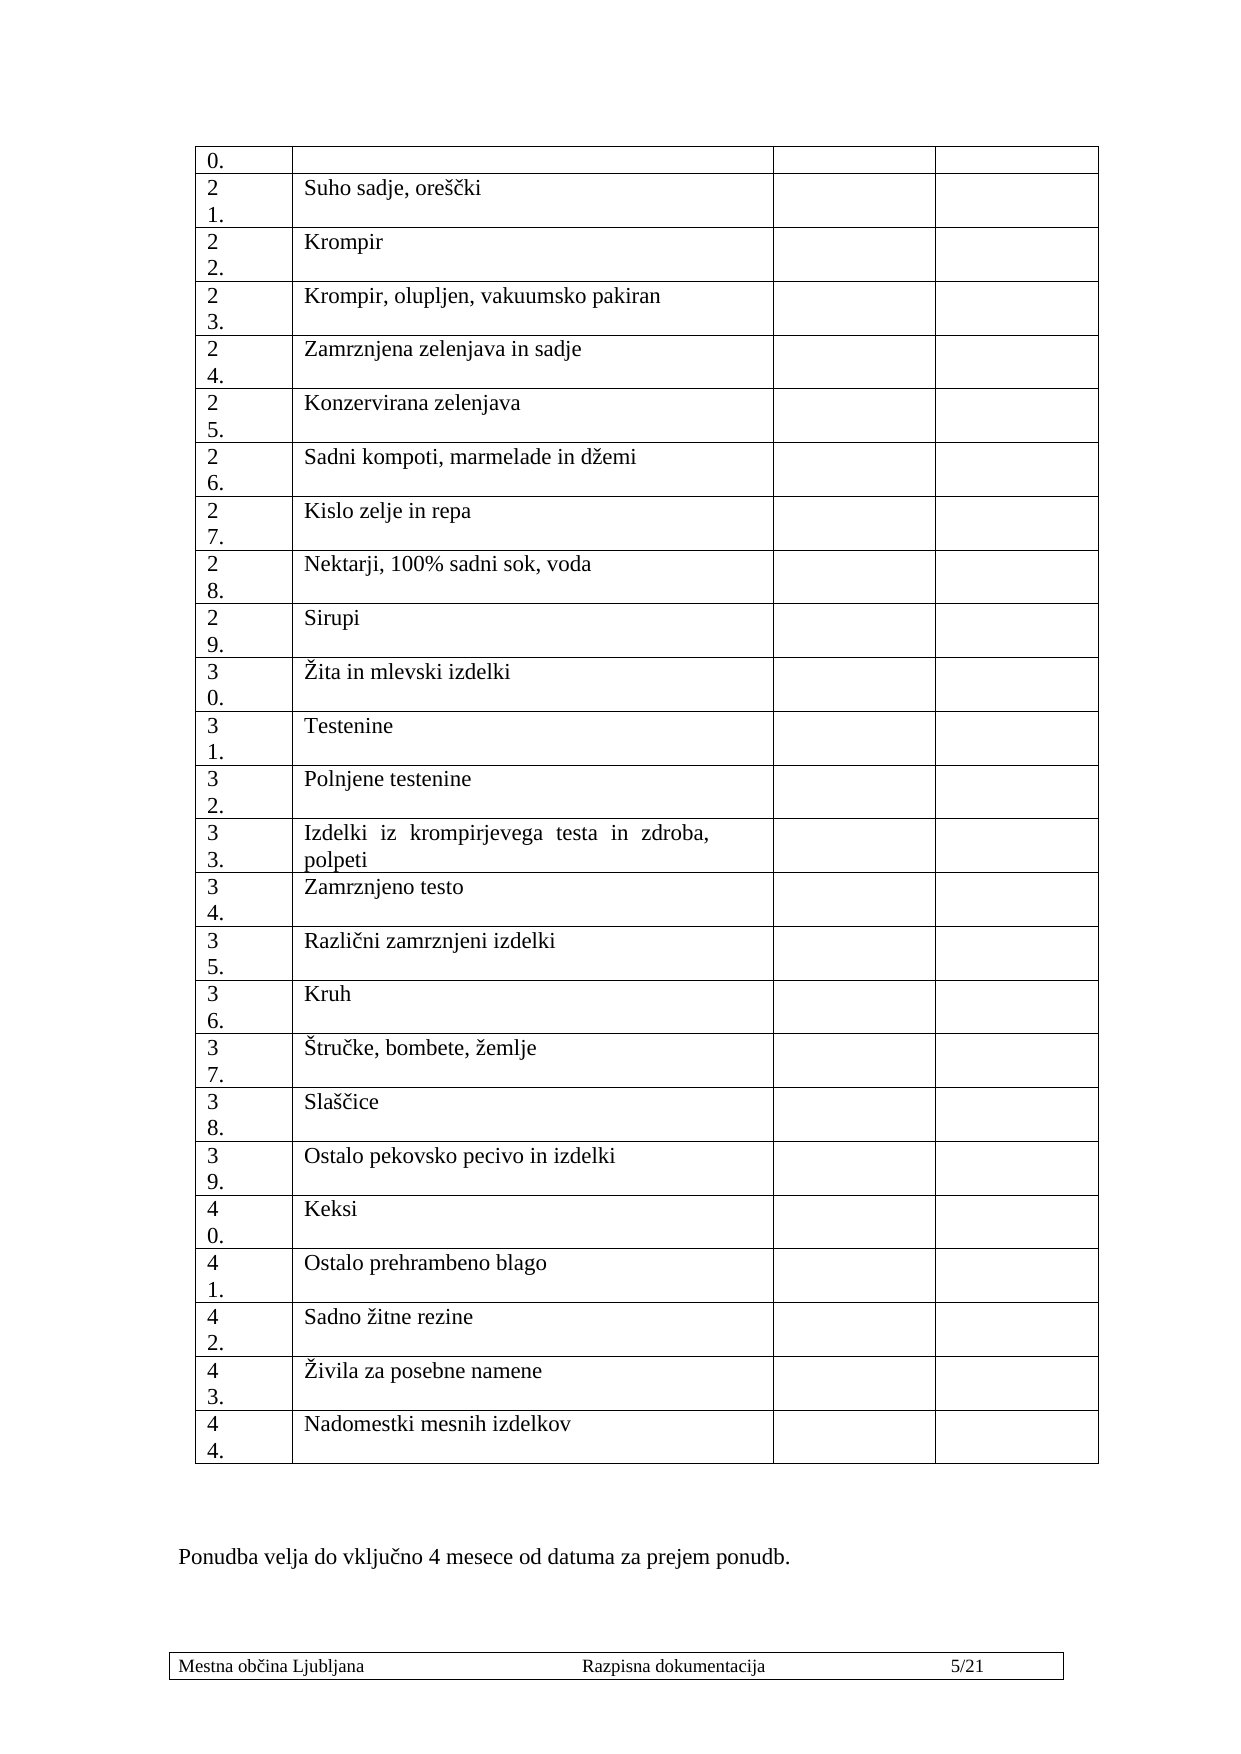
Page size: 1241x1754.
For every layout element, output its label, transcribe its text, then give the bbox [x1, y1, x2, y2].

table_cell Sadno žitne rezine [293, 1303, 773, 1356]
table_cell Sirupi [293, 604, 773, 657]
table_cell [936, 1088, 1098, 1141]
table_cell [774, 1196, 935, 1248]
table_cell [936, 712, 1098, 764]
table_cell Suho sadje, oreščki [293, 174, 773, 227]
table_cell [936, 658, 1098, 711]
table_cell [936, 604, 1098, 657]
table_cell Slaščice [293, 1088, 773, 1141]
table_cell [774, 443, 935, 496]
table_cell Žita in mlevski izdelki [293, 658, 773, 711]
table_cell Keksi [293, 1196, 773, 1248]
table_cell [774, 981, 935, 1033]
table_cell Konzervirana zelenjava [293, 389, 773, 442]
table_cell [936, 497, 1098, 549]
table_cell Krompir, olupljen, vakuumsko pakiran [293, 282, 773, 334]
table_cell [936, 981, 1098, 1033]
table_cell 24. [196, 336, 292, 388]
table_cell 41. [196, 1249, 292, 1302]
table_cell [774, 1249, 935, 1302]
table_cell [936, 873, 1098, 926]
table_cell Sadni kompoti, marmelade in džemi [293, 443, 773, 496]
table_cell [936, 282, 1098, 334]
table_cell [936, 927, 1098, 979]
table_cell 26. [196, 443, 292, 496]
table_cell 43. [196, 1357, 292, 1409]
table_cell 39. [196, 1142, 292, 1194]
table_cell [774, 1303, 935, 1356]
table_cell Različni zamrznjeni izdelki [293, 927, 773, 979]
table_cell Krompir [293, 228, 773, 281]
table_cell Kruh [293, 981, 773, 1033]
table_cell Izdelki iz krompirjevega testa in zdroba, polpeti [293, 819, 773, 872]
table_cell [936, 1196, 1098, 1248]
table_cell [774, 389, 935, 442]
table_cell [936, 551, 1098, 603]
table_cell 35. [196, 927, 292, 979]
table_cell Nadomestki mesnih izdelkov [293, 1411, 773, 1463]
table_cell [936, 1034, 1098, 1087]
table_cell [936, 1303, 1098, 1356]
table_cell [936, 228, 1098, 281]
table_cell [774, 497, 935, 549]
table_cell [774, 604, 935, 657]
table_cell [774, 927, 935, 979]
table_cell 27. [196, 497, 292, 549]
table_cell [774, 658, 935, 711]
table_cell [774, 551, 935, 603]
table_cell [774, 1357, 935, 1409]
table_cell Kislo zelje in repa [293, 497, 773, 549]
table_cell 40. [196, 1196, 292, 1248]
table_cell [936, 1357, 1098, 1409]
table_cell 34. [196, 873, 292, 926]
text Ponudba velja do vključno 4 mesece od datuma za prejem ponudb. [104, 1543, 1063, 1570]
table_cell [774, 766, 935, 818]
table_cell 30. [196, 658, 292, 711]
table_cell [774, 1034, 935, 1087]
table_cell [774, 819, 935, 872]
table_cell 22. [196, 228, 292, 281]
table_cell 44. [196, 1411, 292, 1463]
table_cell Ostalo prehrambeno blago [293, 1249, 773, 1302]
table_cell 25. [196, 389, 292, 442]
table_cell 20. [196, 147, 292, 173]
table_cell Stročnice [293, 147, 773, 173]
table_cell Živila za posebne namene [293, 1357, 773, 1409]
table_cell [774, 228, 935, 281]
table_cell [936, 389, 1098, 442]
table_cell Testenine [293, 712, 773, 764]
table_cell [936, 1142, 1098, 1194]
table_cell [936, 1411, 1098, 1463]
table_cell [936, 174, 1098, 227]
table_cell [774, 873, 935, 926]
table_cell [774, 712, 935, 764]
table_cell [936, 336, 1098, 388]
table_cell Nektarji, 100% sadni sok, voda [293, 551, 773, 603]
table_cell [774, 1088, 935, 1141]
table_cell 32. [196, 766, 292, 818]
table_cell Zamrznjena zelenjava in sadje [293, 336, 773, 388]
table_cell 21. [196, 174, 292, 227]
table_cell Ostalo pekovsko pecivo in izdelki [293, 1142, 773, 1194]
table_cell [936, 766, 1098, 818]
table_cell Zamrznjeno testo [293, 873, 773, 926]
table_cell [774, 336, 935, 388]
table_cell Štručke, bombete, žemlje [293, 1034, 773, 1087]
table_cell [936, 443, 1098, 496]
table_cell [774, 282, 935, 334]
table_cell [936, 819, 1098, 872]
table_cell 31. [196, 712, 292, 764]
table_cell 28. [196, 551, 292, 603]
table_cell [774, 1142, 935, 1194]
table_cell 42. [196, 1303, 292, 1356]
table_cell [774, 174, 935, 227]
table_cell 29. [196, 604, 292, 657]
table_cell [774, 1411, 935, 1463]
table_cell [774, 147, 935, 173]
table_cell [936, 147, 1098, 173]
table_cell 23. [196, 282, 292, 334]
table_cell 36. [196, 981, 292, 1033]
table_cell [936, 1249, 1098, 1302]
table_cell Polnjene testenine [293, 766, 773, 818]
table_cell 37. [196, 1034, 292, 1087]
table_cell 38. [196, 1088, 292, 1141]
table_cell 33. [196, 819, 292, 872]
